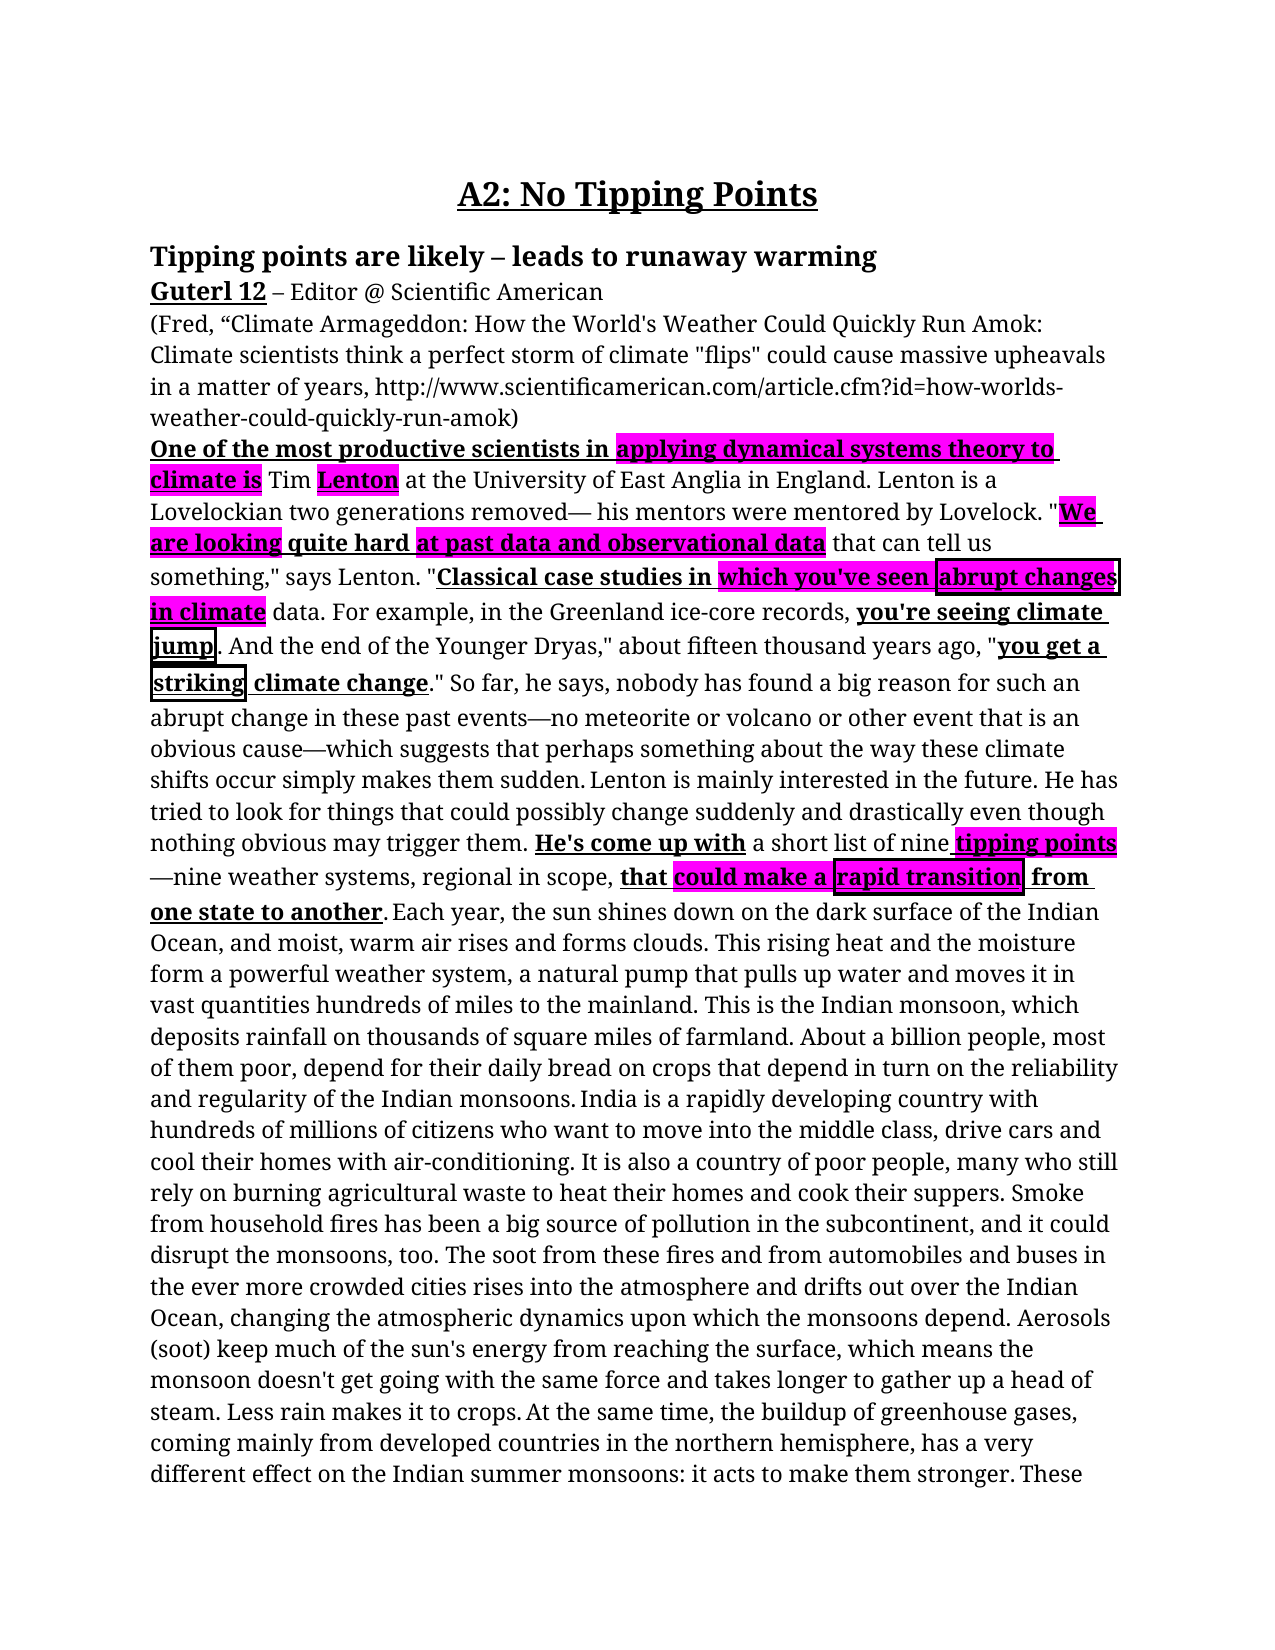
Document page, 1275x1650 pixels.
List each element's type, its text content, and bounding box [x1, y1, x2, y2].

subtitle A2: No Tipping Points [150, 171, 1125, 216]
text Guterl 12 – Editor @ Scientific American [150, 274, 1125, 308]
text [150, 433, 1125, 1489]
text (Fred, “Climate Armageddon: How the World's Weather Could Quickly Run Amok: Climate scientists think a perfect storm of climate "flips" could cause massive upheavals in a matter of years, http://www.scientificamerican.com/article.cfm?id=how-worlds-weather-could-quickly-run-amok) [150, 308, 1125, 433]
subtitle Tipping points are likely – leads to runaway warming [150, 237, 1125, 274]
